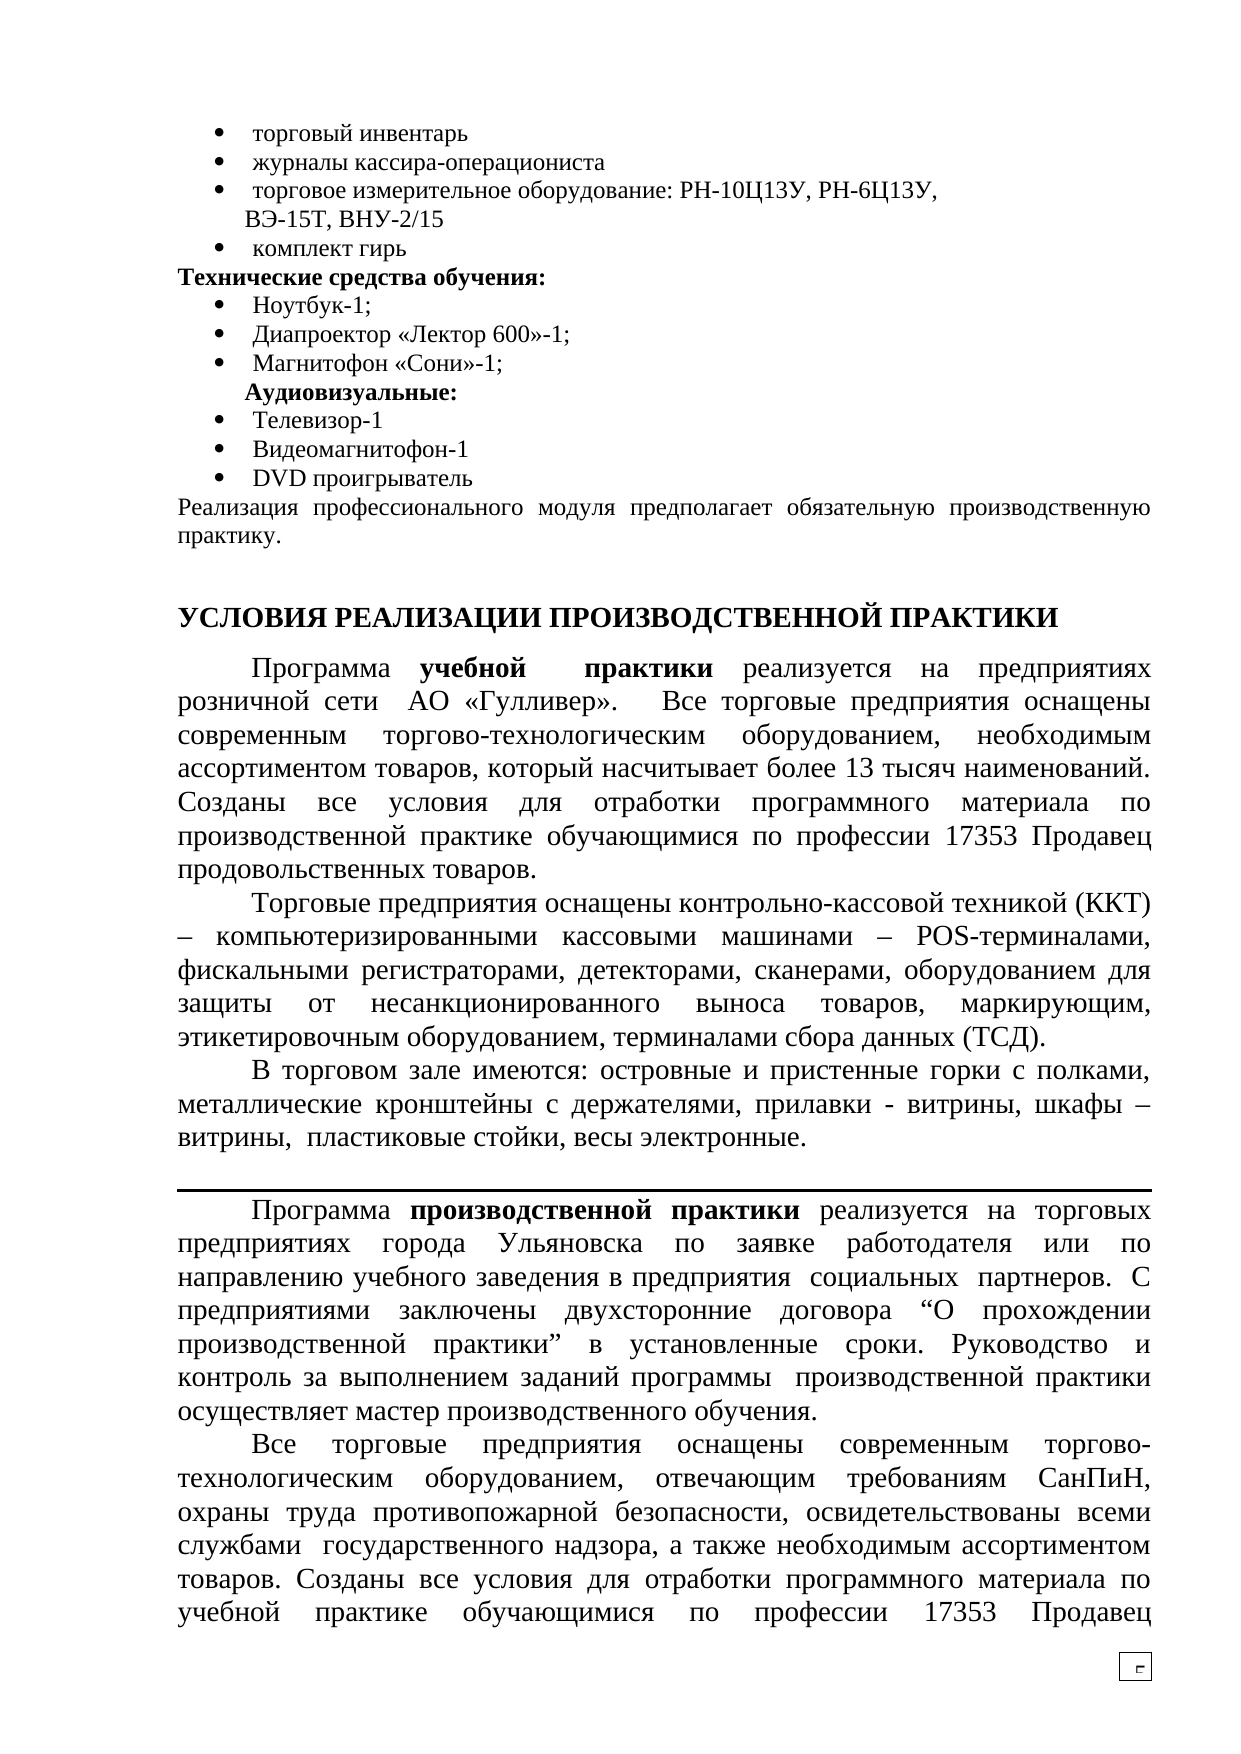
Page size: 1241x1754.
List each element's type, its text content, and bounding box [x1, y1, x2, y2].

list торговое измерительное оборудование: РН-10Ц13У, РН-6Ц13У, [215, 176, 1152, 204]
text УСЛОВИЯ РЕАЛИЗАЦИИ ПРОИЗВОДСТВЕННОЙ ПРАКТИКИ [177, 600, 1152, 633]
list Видеомагнитофон-1 [215, 434, 1152, 463]
list журналы кассира-операциониста [215, 147, 1152, 176]
text ВЭ-15Т, ВНУ-2/15 [215, 204, 1152, 233]
list Ноутбук-1; [215, 291, 1152, 319]
list Магнитофон «Сони»-1; [215, 348, 1152, 377]
text В торговом зале имеются: островные и пристенные горки с полками, металлические кронштейны с держателями, прилавки - витрины, шкафы – витрины, пластиковые стойки, весы электронные. [177, 1052, 1152, 1153]
list комплект гирь [215, 233, 1152, 262]
text Программа учебной практики реализуется на предприятиях розничной сети АО «Гулливер». Все торговые предприятия оснащены современным торгово-технологическим оборудованием, необходимым ассортиментом товаров, который насчитывает более 13 тысяч наименований. Созданы все условия для отработки программного материала по производственной практике обучающимися по профессии 17353 Продавец продовольственных товаров. [177, 650, 1152, 885]
list Диапроектор «Лектор 600»-1; [215, 319, 1152, 348]
text Торговые предприятия оснащены контрольно-кассовой техникой (ККТ) – компьютеризированными кассовыми машинами – РОS-терминалами, фискальными регистраторами, детекторами, сканерами, оборудованием для защиты от несанкционированного выноса товаров, маркирующим, этикетировочным оборудованием, терминалами сбора данных (ТСД). [177, 885, 1152, 1052]
list DVD проигрыватель [215, 463, 1152, 492]
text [177, 1427, 1152, 1628]
text Реализация профессионального модуля предполагает обязательную производственную практику. [177, 492, 1152, 549]
list торговый инвентарь [215, 118, 1152, 147]
text Аудиовизуальные: [215, 377, 1152, 406]
text Технические средства обучения: [177, 262, 1152, 291]
list Телевизор-1 [215, 406, 1152, 434]
text Программа производственной практики реализуется на торговых предприятиях города Ульяновска по заявке работодателя или по направлению учебного заведения в предприятия социальных партнеров. С предприятиями заключены двухсторонние договора “О прохождении производственной практики” в установленные сроки. Руководство и контроль за выполнением заданий программы производственной практики осуществляет мастер производственного обучения. [177, 1192, 1152, 1427]
